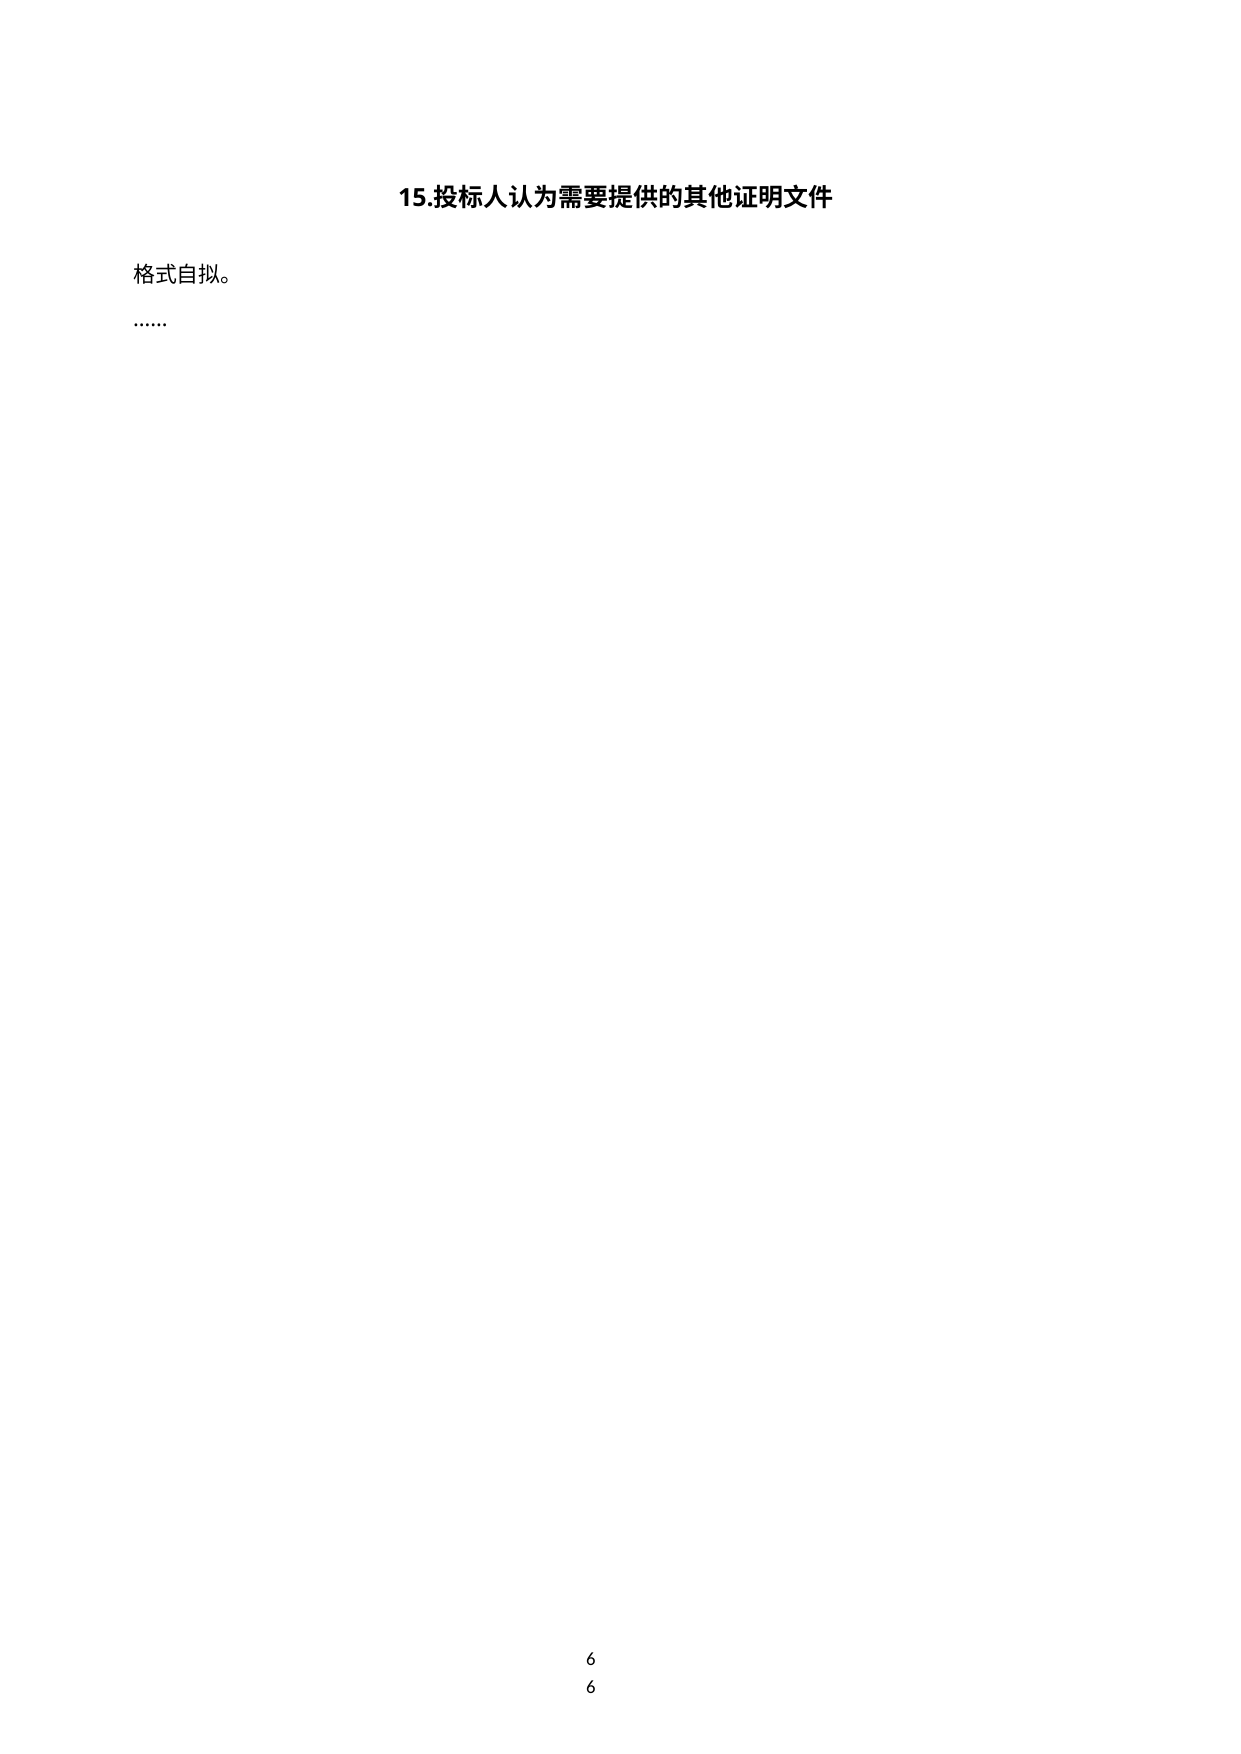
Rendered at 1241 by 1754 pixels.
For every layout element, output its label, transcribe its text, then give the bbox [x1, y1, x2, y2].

text 格式自拟。 [133, 257, 1048, 288]
text …… [133, 303, 1048, 332]
subtitle 15.投标人认为需要提供的其他证明文件 [133, 177, 1048, 213]
